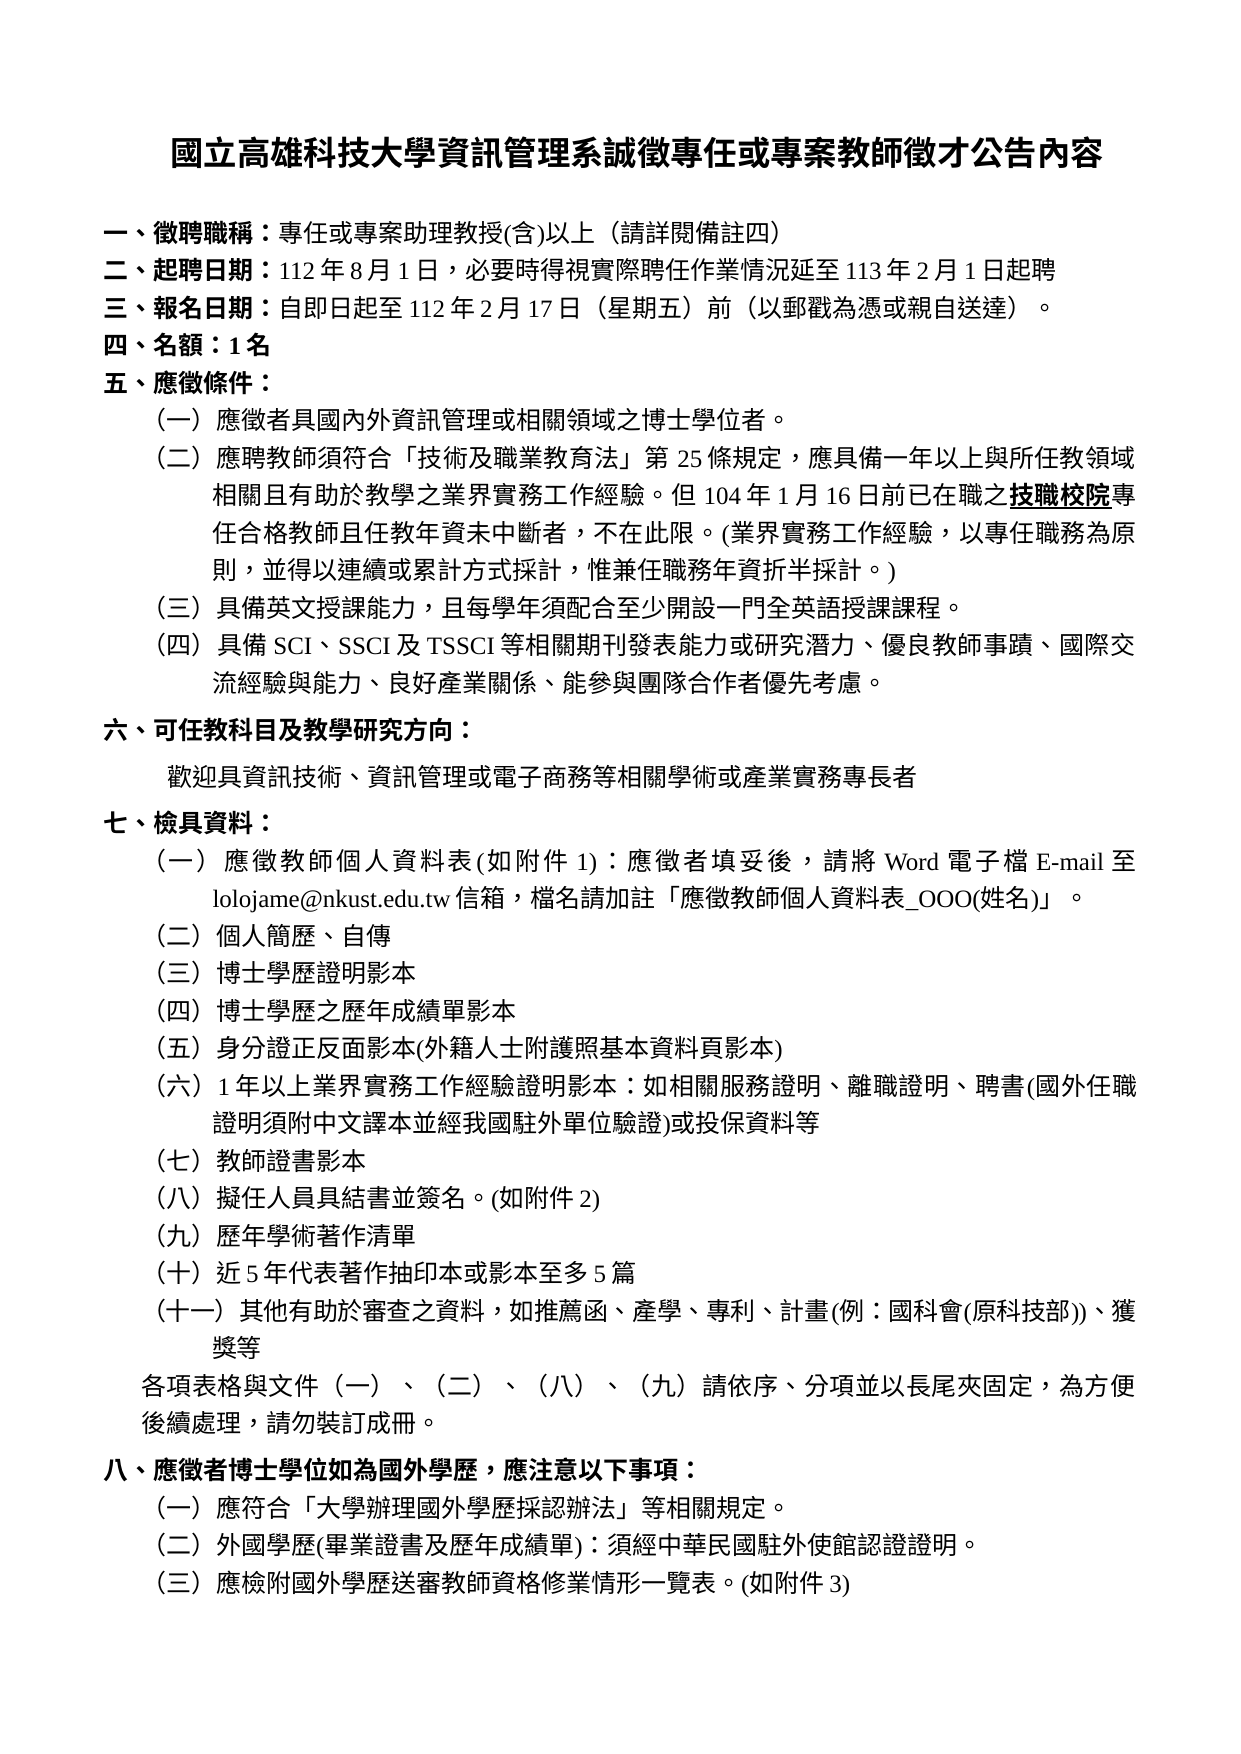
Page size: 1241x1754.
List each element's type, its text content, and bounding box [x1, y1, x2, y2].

text （六）1年以上業界實務工作經驗證明影本：如相關服務證明、離職證明、聘書(國外任職證明須附中文譯本並經我國駐外單位驗證)或投保資料等 [141, 1066, 1137, 1141]
text （五）身分證正反面影本(外籍人士附護照基本資料頁影本) [141, 1028, 1137, 1066]
text （三）應檢附國外學歷送審教師資格修業情形一覽表。(如附件3) [141, 1563, 1137, 1600]
text 六、可任教科目及教學研究方向： [103, 709, 1137, 747]
text （二）個人簡歷、自傳 [141, 916, 1137, 953]
text （四）具備SCI、SSCI及TSSCI等相關期刊發表能力或研究潛力、優良教師事蹟、國際交流經驗與能力、良好產業關係、能參與團隊合作者優先考慮。 [141, 625, 1137, 700]
text （四）博士學歷之歷年成績單影本 [141, 991, 1137, 1028]
text （八）擬任人員具結書並簽名。(如附件2) [141, 1178, 1137, 1216]
text （十）近5年代表著作抽印本或影本至多5篇 [141, 1253, 1137, 1291]
text 四、名額：1名 [103, 325, 1137, 363]
text （十一）其他有助於審查之資料，如推薦函、產學、專利、計畫(例：國科會(原科技部))、獲獎等 [141, 1291, 1137, 1366]
text 七、檢具資料： [103, 803, 1137, 841]
text 國立高雄科技大學資訊管理系誠徵專任或專案教師徵才公告內容 [103, 127, 1137, 175]
text （九）歷年學術著作清單 [141, 1216, 1137, 1253]
text 五、應徵條件： [103, 363, 1137, 400]
text （一）應徵者具國內外資訊管理或相關領域之博士學位者。 [141, 400, 1137, 438]
text （七）教師證書影本 [141, 1141, 1137, 1178]
text 各項表格與文件（一）、（二）、（八）、（九）請依序、分項並以長尾夾固定，為方便後續處理，請勿裝訂成冊。 [141, 1366, 1137, 1441]
text （三）具備英文授課能力，且每學年須配合至少開設一門全英語授課課程。 [141, 588, 1137, 625]
text 一、徵聘職稱：專任或專案助理教授(含)以上（請詳閱備註四） [103, 213, 1137, 250]
text 八、應徵者博士學位如為國外學歷，應注意以下事項： [103, 1450, 1137, 1488]
text （一）應徵教師個人資料表(如附件1)：應徵者填妥後，請將Word電子檔E-mail至lolojame@nkust.edu.tw信箱，檔名請加註「應徵教師個人資料表_OOO(姓名)」。 [141, 841, 1137, 916]
text （二）外國學歷(畢業證書及歷年成績單)：須經中華民國駐外使館認證證明。 [141, 1525, 1137, 1563]
text （二）應聘教師須符合「技術及職業教育法」第25條規定，應具備一年以上與所任教領域相關且有助於教學之業界實務工作經驗。但104年1月16日前已在職之技職校院專任合格教師且任教年資未中斷者，不在此限。(業界實務工作經驗，以專任職務為原則，並得以連續或累計方式採計，惟兼任職務年資折半採計。) [141, 438, 1137, 588]
text 二、起聘日期：112年8月1日，必要時得視實際聘任作業情況延至113年2月1日起聘 [103, 250, 1137, 288]
text （一）應符合「大學辦理國外學歷採認辦法」等相關規定。 [141, 1488, 1137, 1525]
text 歡迎具資訊技術、資訊管理或電子商務等相關學術或產業實務專長者 [167, 756, 1137, 794]
text 三、報名日期：自即日起至112年2月17日（星期五）前（以郵戳為憑或親自送達）。 [103, 288, 1137, 325]
text （三）博士學歷證明影本 [141, 953, 1137, 991]
